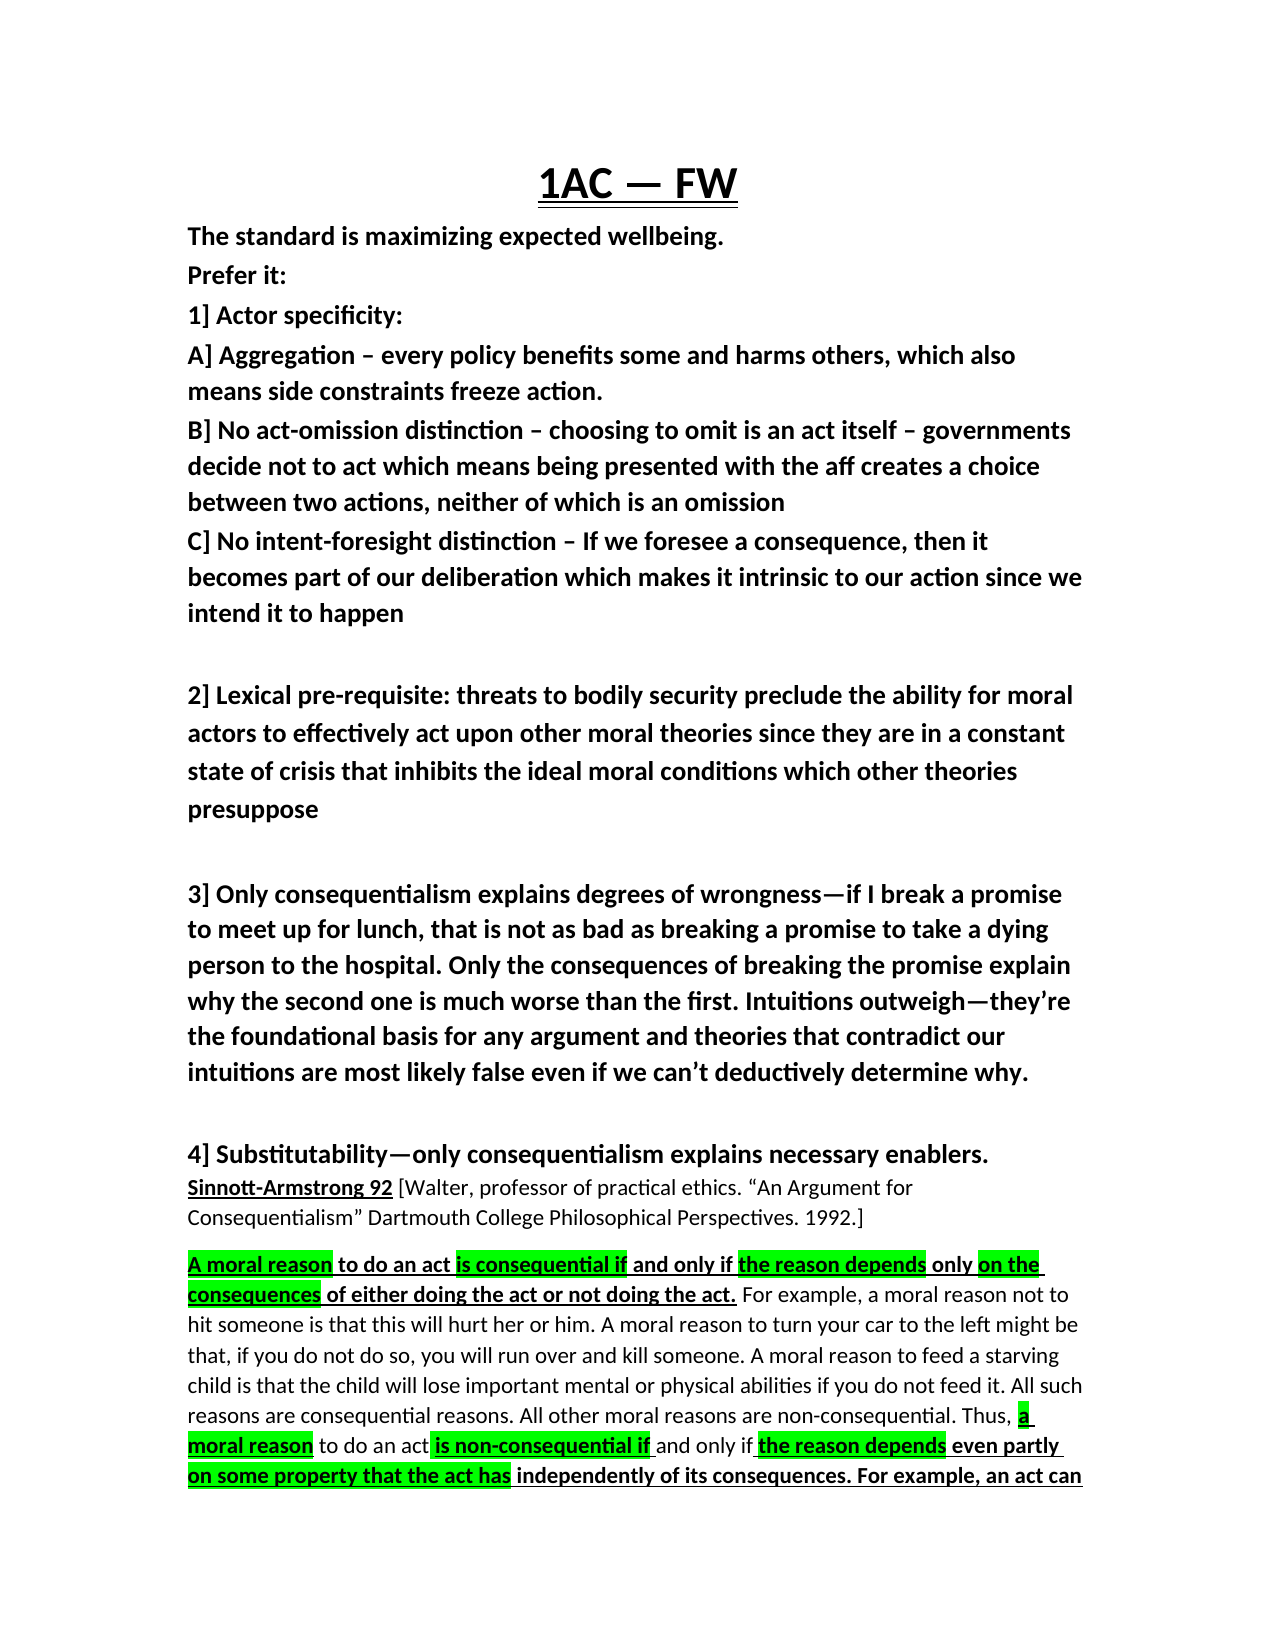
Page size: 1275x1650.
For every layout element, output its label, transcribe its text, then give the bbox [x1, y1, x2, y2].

subtitle 2] Lexical pre-requisite: threats to bodily security preclude the ability for moral actors to effectively act upon other moral theories since they are in a constant state of crisis that inhibits the ideal moral conditions which other theories presuppose [187, 678, 1087, 825]
subtitle 1AC — FW [187, 154, 1087, 210]
subtitle B] No act-omission distinction – choosing to omit is an act itself – governments decide not to act which means being presented with the aff creates a choice between two actions, neither of which is an omission [187, 413, 1087, 518]
text Sinnott-Armstrong 92 [Walter, professor of practical ethics. “An Argument for Consequentialism” Dartmouth College Philosophical Perspectives. 1992.] [187, 1173, 1087, 1231]
subtitle The standard is maximizing expected wellbeing. [187, 219, 1087, 252]
subtitle 3] Only consequentialism explains degrees of wrongness—if I break a promise to meet up for lunch, that is not as bad as breaking a promise to take a dying person to the hospital. Only the consequences of breaking the promise explain why the second one is much worse than the first. Intuitions outweigh—they’re the foundational basis for any argument and theories that contradict our intuitions are most likely false even if we can’t deductively determine why. [187, 877, 1087, 1088]
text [187, 1250, 1087, 1489]
subtitle A] Aggregation – every policy benefits some and harms others, which also means side constraints freeze action. [187, 338, 1087, 407]
subtitle 1] Actor specificity: [187, 298, 1087, 331]
subtitle C] No intent-foresight distinction – If we foresee a consequence, then it becomes part of our deliberation which makes it intrinsic to our action since we intend it to happen [187, 524, 1087, 629]
subtitle 4] Substitutability—only consequentialism explains necessary enablers. [187, 1137, 1087, 1170]
subtitle Prefer it: [187, 258, 1087, 291]
